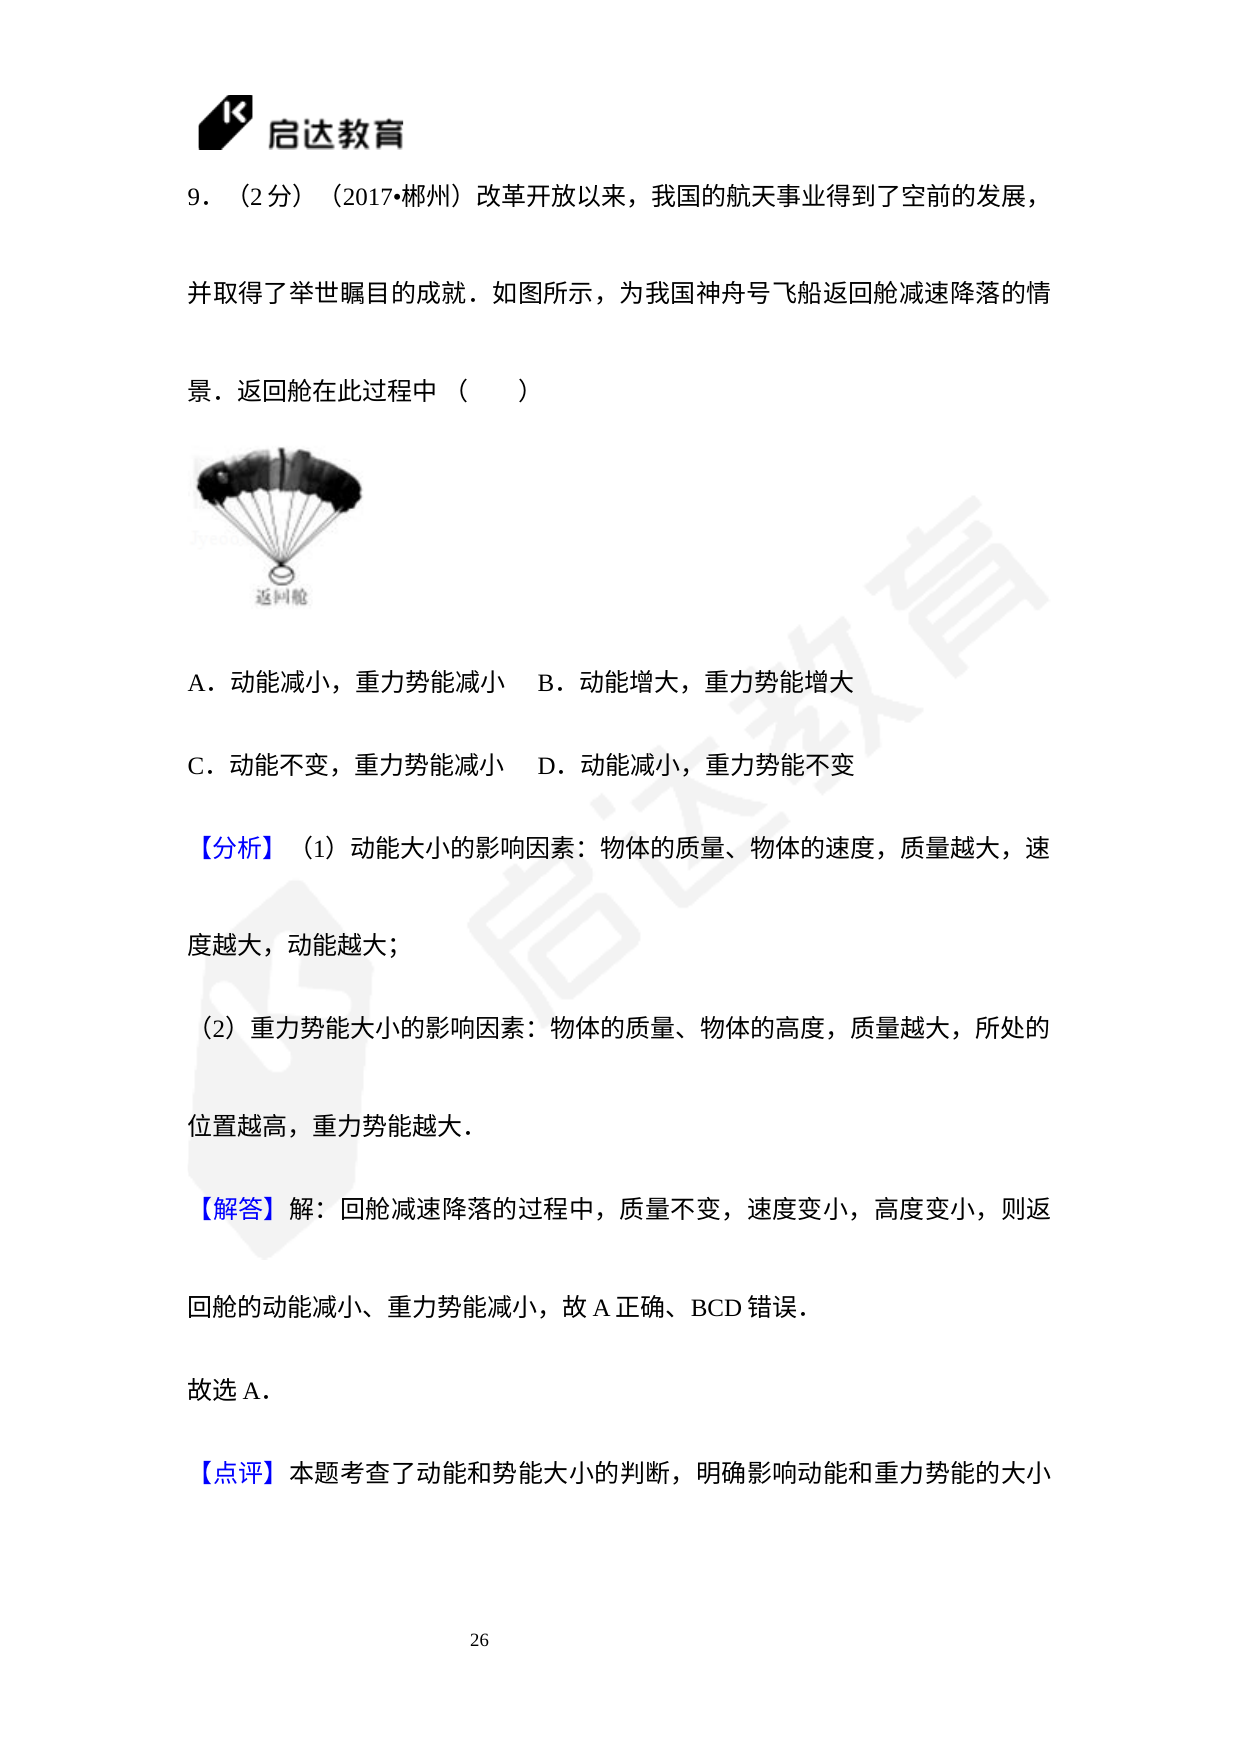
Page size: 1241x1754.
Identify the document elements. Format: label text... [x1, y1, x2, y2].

text （2）重力势能大小的影响因素：物体的质量、物体的高度，质量越大，所处的位置越高，重力势能越大． [187, 994, 1053, 1157]
text 【分析】（1）动能大小的影响因素：物体的质量、物体的速度，质量越大，速度越大，动能越大； [187, 814, 1053, 976]
text 故选A． [187, 1356, 1053, 1421]
text A．动能减小，重力势能减小 B．动能增大，重力势能增大 [187, 648, 1053, 713]
text 【解答】解：回舱减速降落的过程中，质量不变，速度变小，高度变小，则返回舱的动能减小、重力势能减小，故A正确、BCD错误． [187, 1175, 1053, 1338]
text C．动能不变，重力势能减小 D．动能减小，重力势能不变 [187, 731, 1053, 796]
picture [198, 95, 404, 150]
text 9．（2分）（2017•郴州）改革开放以来，我国的航天事业得到了空前的发展，并取得了举世瞩目的成就．如图所示，为我国神舟号飞船返回舱减速降落的情景．返回舱在此过程中 （ ） [187, 162, 1053, 422]
picture [187, 440, 368, 614]
text 【点评】本题考查了动能和势能大小的判断，明确影响动能和重力势能的大小因素是关键． [187, 1439, 1053, 1504]
